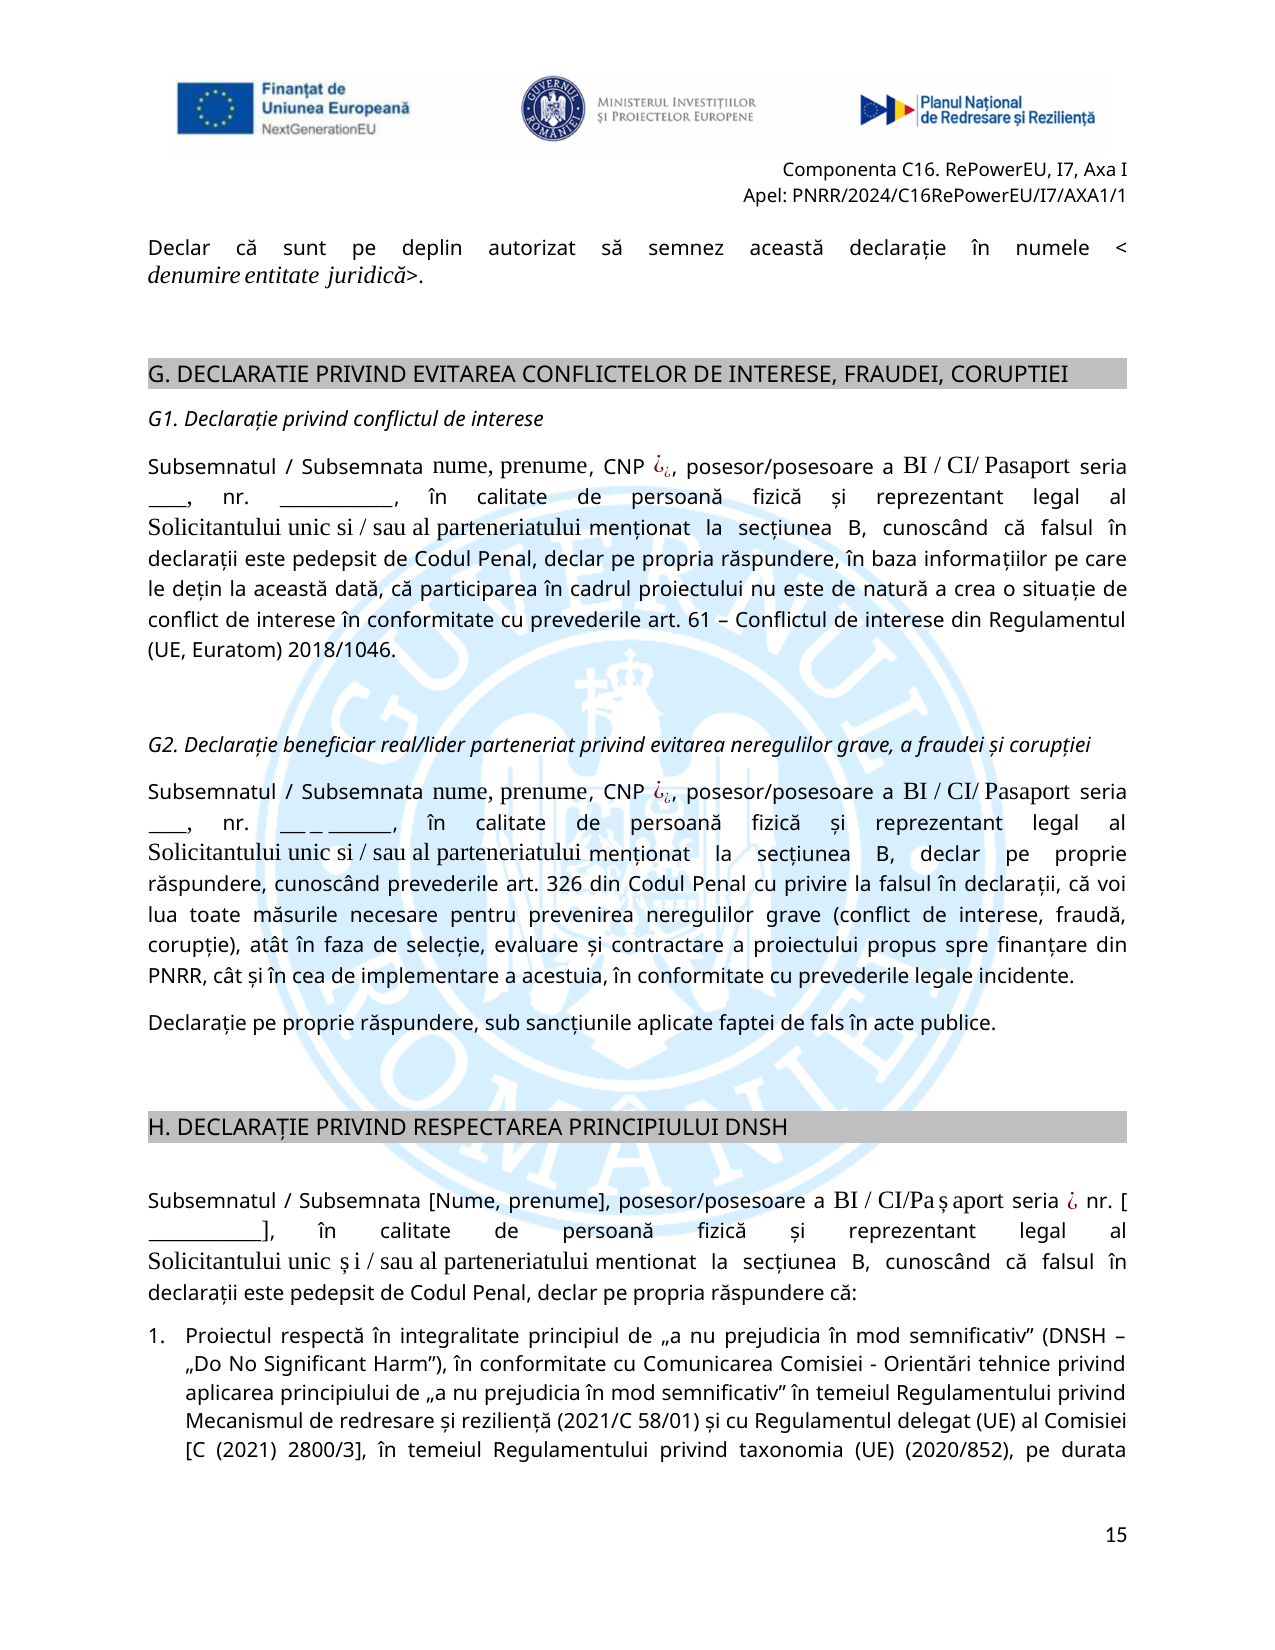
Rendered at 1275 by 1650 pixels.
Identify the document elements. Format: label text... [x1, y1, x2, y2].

text Subsemnatul / Subsemnata , CNP , posesor/posesoare a seria nr. , în calitate de persoană fizică și reprezentant legal al menționat la secțiunea B, cunoscând că falsul în declarații este pedepsit de Codul Penal, declar pe propria răspundere, în baza informațiilor pe care le dețin la această dată, că participarea în cadrul proiectului nu este de natură a crea o situație de conflict de interese în conformitate cu prevederile art. 61 – Conflictul de interese din Regulamentul (UE, Euratom) 2018/1046. [148, 452, 1127, 664]
subtitle G. DECLARATIE PRIVIND EVITAREA CONFLICTELOR DE INTERESE, FRAUDEI, CORUPTIEI [148, 358, 1127, 389]
text Declar că sunt pe deplin autorizat să semnez această declarație în numele <>. [148, 233, 1127, 290]
subtitle H. DECLARAȚIE PRIVIND RESPECTAREA PRINCIPIULUI DNSH [148, 1111, 1127, 1143]
text Subsemnatul / Subsemnata , CNP , posesor/posesoare a seria nr. , în calitate de persoană fizică și reprezentant legal al menționat la secțiunea B, declar pe proprie răspundere, cunoscând prevederile art. 326 din Codul Penal cu privire la falsul în declarații, că voi lua toate măsurile necesare pentru prevenirea neregulilor grave (conflict de interese, fraudă, corupție), atât în faza de selecție, evaluare și contractare a proiectului propus spre finanțare din PNRR, cât și în cea de implementare a acestuia, în conformitate cu prevederile legale incidente. [148, 777, 1127, 989]
text Subsemnatul / Subsemnata [Nume, prenume], posesor/posesoare a seria nr. [, în calitate de persoană fizică și reprezentant legal al mentionat la secțiunea B, cunoscând că falsul în declarații este pedepsit de Codul Penal, declar pe propria răspundere că: [148, 1186, 1127, 1306]
picture [167, 73, 1108, 157]
text Declarație pe proprie răspundere, sub sancțiunile aplicate faptei de fals în acte publice. [148, 1008, 1127, 1037]
text G2. Declarație beneficiar real/lider parteneriat privind evitarea neregulilor grave, a fraudei și corupției [148, 730, 1127, 758]
text G1. Declarație privind conflictul de interese [148, 404, 1127, 433]
